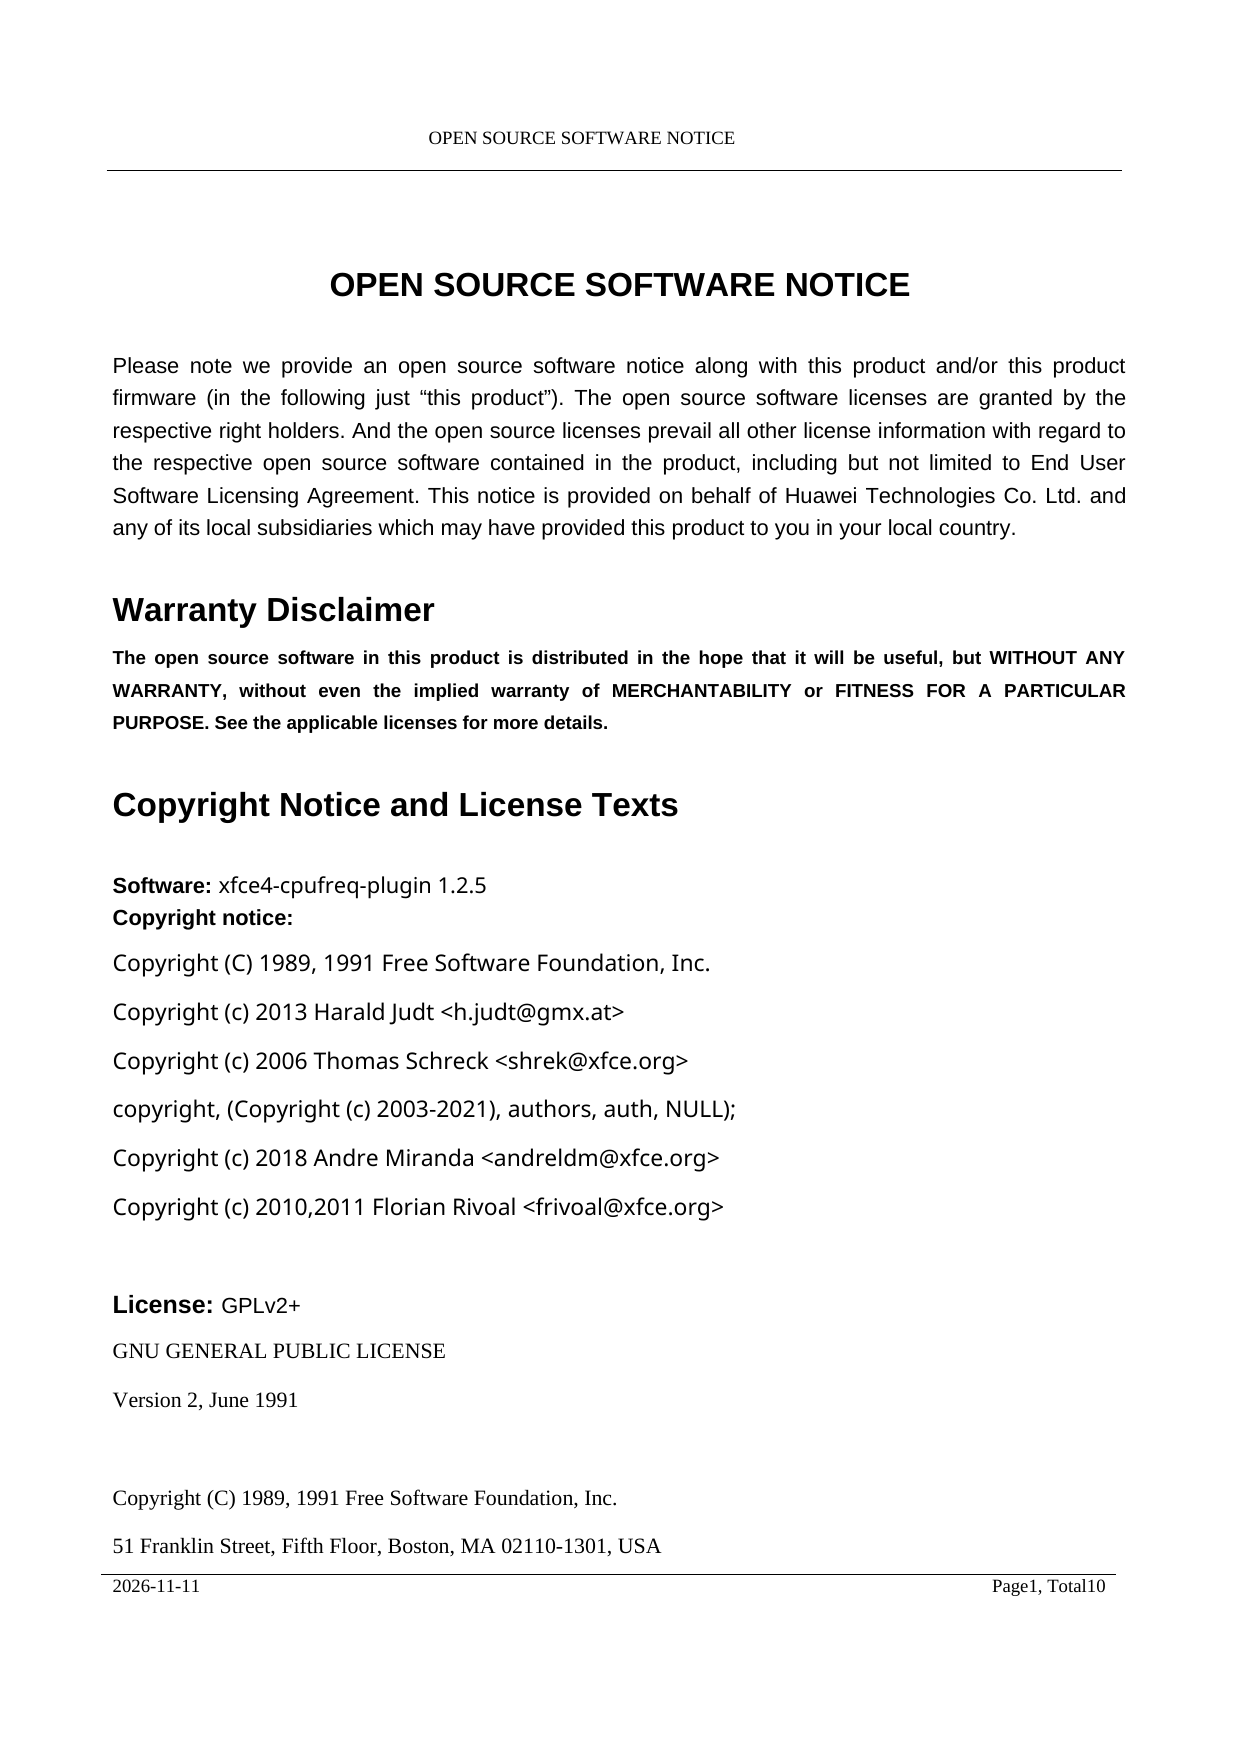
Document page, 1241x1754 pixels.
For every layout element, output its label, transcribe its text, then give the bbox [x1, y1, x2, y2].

text Copyright (C) 1989, 1991 Free Software Foundation, Inc. Copyright (c) 2013 Harald Judt <h.judt@gmx.at> Copyright (c) 2006 Thomas Schreck <shrek@xfce.org> copyright, (Copyright (c) 2003-2021), authors, auth, NULL); Copyright (c) 2018 Andre Miranda <andreldm@xfce.org> Copyright (c) 2010,2011 Florian Rivoal <frivoal@xfce.org> [112, 947, 1128, 1272]
text License: GPLv2+ [112, 1288, 1128, 1320]
text OPEN SOURCE SOFTWARE NOTICE [112, 251, 1128, 316]
text Software: xfce4-cpufreq-plugin 1.2.5 [112, 869, 1128, 901]
text Please note we provide an open source software notice along with this product and/or this product firmware (in the following just “this product”). The open source software licenses are granted by the respective right holders. And the open source licenses prevail all other license information with regard to the respective open source software contained in the product, including but not limited to End User Software Licensing Agreement. This notice is provided on behalf of Huawei Technologies Co. Ltd. and any of its local subsidiaries which may have provided this product to you in your local country. [112, 349, 1128, 544]
text Copyright notice: [112, 901, 1128, 934]
text Warranty Disclaimer [112, 576, 1128, 641]
text Copyright Notice and License Texts [112, 771, 1128, 836]
text The open source software in this product is distributed in the hope that it will be useful, but WITHOUT ANY WARRANTY, without even the implied warranty of MERCHANTABILITY or FITNESS FOR A PARTICULAR PURPOSE. See the applicable licenses for more details. [112, 641, 1128, 739]
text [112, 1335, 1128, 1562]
